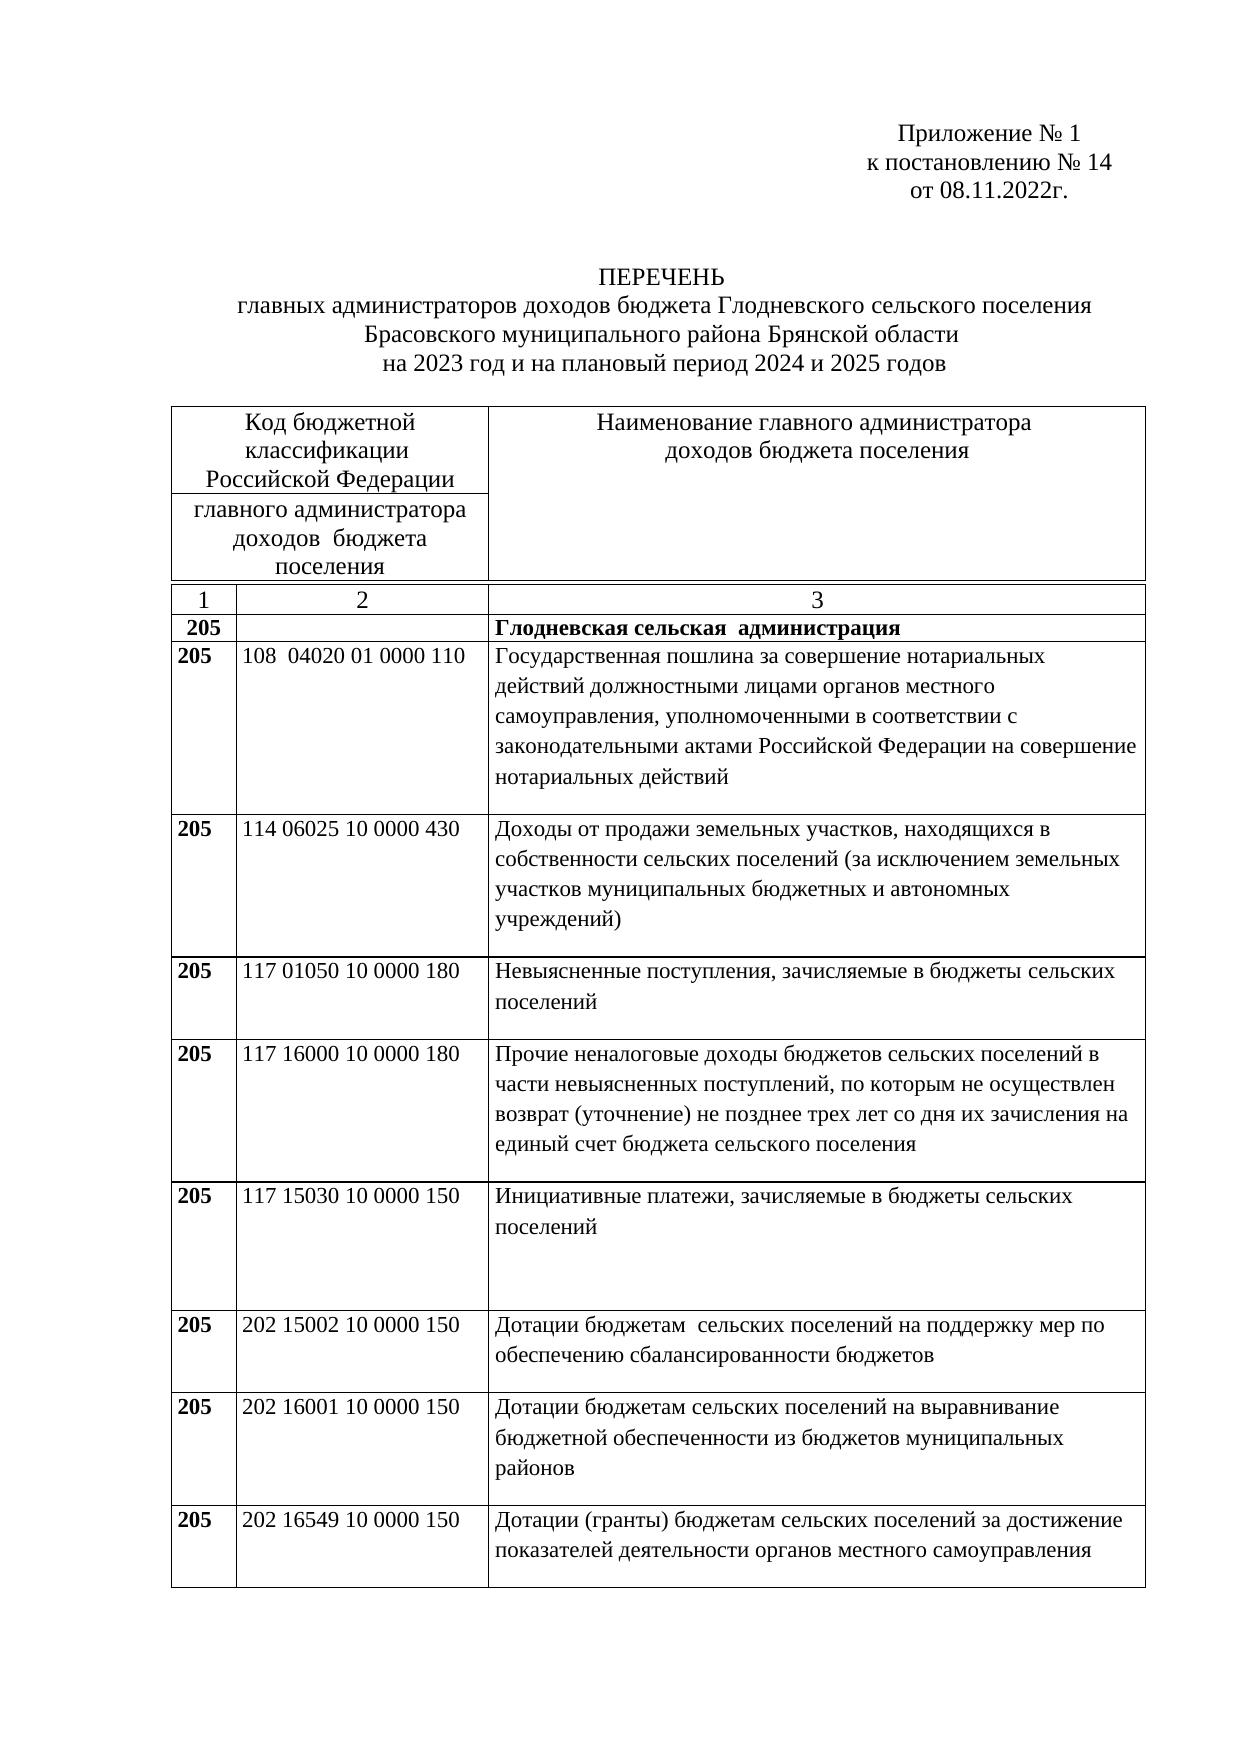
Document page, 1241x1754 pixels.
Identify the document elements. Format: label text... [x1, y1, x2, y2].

table_cell 205 [172, 958, 236, 1039]
text ПЕРЕЧЕНЬ главных администраторов доходов бюджета Глодневского сельского поселения Брасовского муниципального района Брянской области на 2023 год и на плановый период 2024 и 2025 годов [177, 262, 1152, 377]
table_cell Доходы от продажи земельных участков, находящихся в собственности сельских поселений (за исключением земельных участков муниципальных бюджетных и автономных учреждений) [489, 815, 1145, 956]
table_cell 205 [172, 642, 236, 814]
table_cell [237, 615, 488, 641]
table_cell 205 [172, 1183, 236, 1310]
table_cell 117 16000 10 0000 180 [237, 1040, 488, 1181]
table_cell Государственная пошлина за совершение нотариальных действий должностными лицами органов местного самоуправления, уполномоченными в соответствии с законодательными актами Российской Федерации на совершение нотариальных действий [489, 642, 1145, 814]
text от 08.11.2022г. [827, 176, 1152, 204]
table_cell 205 [172, 1040, 236, 1181]
table_cell 108 04020 01 0000 110 [237, 642, 488, 814]
table_header Наименование главного администратора доходов бюджета поселения [489, 407, 1145, 580]
table_cell 117 15030 10 0000 150 [237, 1183, 488, 1310]
table_cell 202 16001 10 0000 150 [237, 1393, 488, 1505]
table_cell Прочие неналоговые доходы бюджетов сельских поселений в части невыясненных поступлений, по которым не осуществлен возврат (уточнение) не позднее трех лет со дня их зачисления на единый счет бюджета сельского поселения [489, 1040, 1145, 1181]
table_cell Инициативные платежи, зачисляемые в бюджеты сельских поселений [489, 1183, 1145, 1310]
table_cell Дотации бюджетам сельских поселений на выравнивание бюджетной обеспеченности из бюджетов муниципальных районов [489, 1393, 1145, 1505]
table_header 2 [237, 585, 488, 613]
table_cell 117 01050 10 0000 180 [237, 958, 488, 1039]
table_cell 205 [172, 1311, 236, 1392]
table_cell 202 16549 10 0000 150 [237, 1506, 488, 1587]
table_cell 114 06025 10 0000 430 [237, 815, 488, 956]
table_cell Невыясненные поступления, зачисляемые в бюджеты сельских поселений [489, 958, 1145, 1039]
table_cell 202 15002 10 0000 150 [237, 1311, 488, 1392]
table_cell 205 [172, 815, 236, 956]
table_cell 205 [172, 615, 236, 641]
table_cell Дотации (гранты) бюджетам сельских поселений за достижение показателей деятельности органов местного самоуправления [489, 1506, 1145, 1587]
table_cell Глодневская сельская администрация [489, 615, 1145, 641]
table_header Код бюджетной классификации Российской Федерации [172, 407, 488, 493]
table_cell Дотации бюджетам сельских поселений на поддержку мер по обеспечению сбалансированности бюджетов [489, 1311, 1145, 1392]
text к постановлению № 14 [827, 147, 1152, 176]
table_header 1 [172, 585, 236, 613]
text Приложение № 1 [827, 118, 1152, 147]
table_cell 205 [172, 1506, 236, 1587]
table_cell главного администратора доходов бюджета поселения [172, 494, 488, 580]
table_header 3 [489, 585, 1145, 613]
table_cell 205 [172, 1393, 236, 1505]
